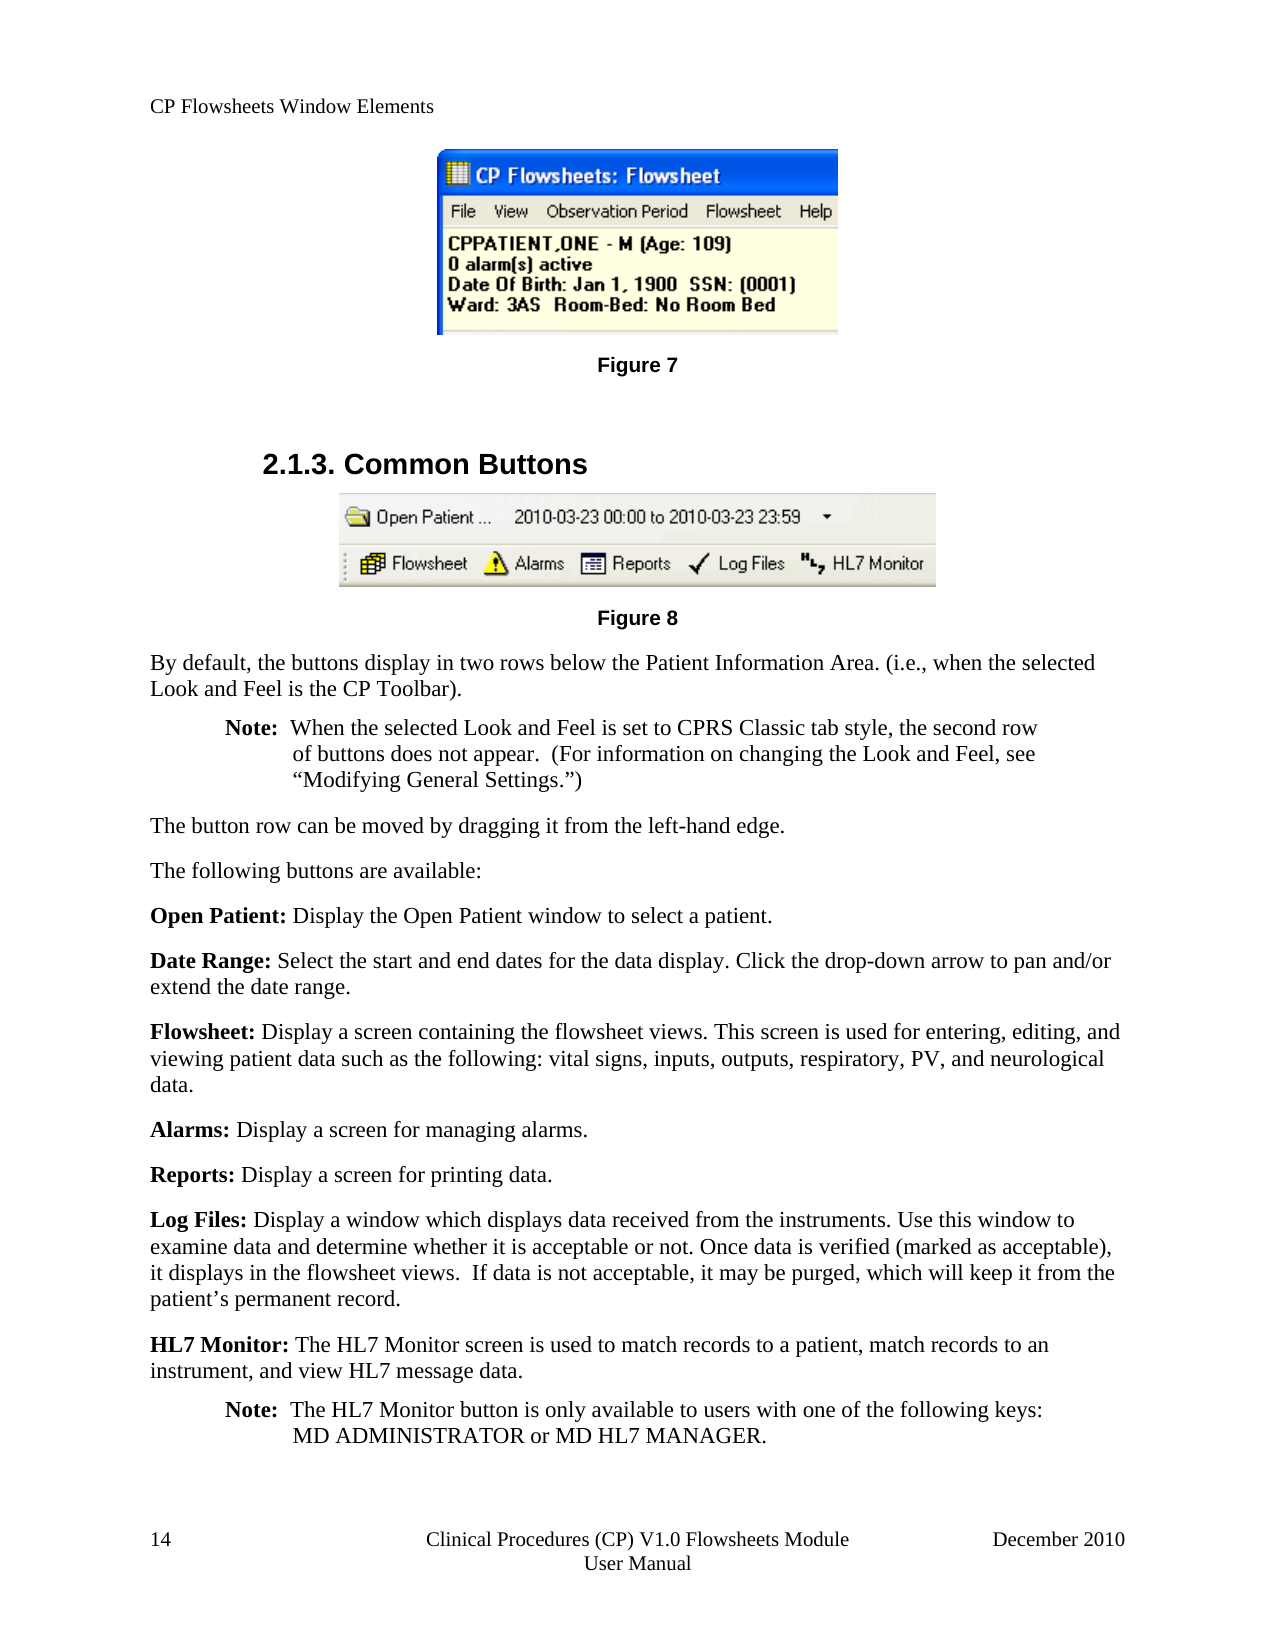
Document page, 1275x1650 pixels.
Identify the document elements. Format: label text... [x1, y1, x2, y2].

text Reports: Display a screen for printing data. [150, 1161, 1125, 1188]
text The button row can be moved by dragging it from the left-hand edge. [150, 812, 1125, 838]
text Note: When the selected Look and Feel is set to CPRS Classic tab style, the second row of buttons does not appear. (For information on changing the Look and Feel, see “Modifying General Settings.”) [225, 714, 1050, 793]
text Flowsheet: Display a screen containing the flowsheet views. This screen is used for entering, editing, and viewing patient data such as the following: vital signs, inputs, outputs, respiratory, PV, and neurological data. [150, 1018, 1125, 1097]
text The following buttons are available: [150, 857, 1125, 883]
text Note: The HL7 Monitor button is only available to users with one of the following keys: MD ADMINISTRATOR or MD HL7 MANAGER. [225, 1396, 1050, 1448]
picture [437, 149, 838, 335]
subtitle Common Buttons [262, 447, 1125, 481]
text By default, the buttons display in two rows below the Patient Information Area. (i.e., when the selected Look and Feel is the CP Toolbar). [150, 649, 1125, 701]
text HL7 Monitor: The HL7 Monitor screen is used to match records to a patient, match records to an instrument, and view HL7 message data. [150, 1331, 1125, 1383]
text Log Files: Display a window which displays data received from the instruments. Use this window to examine data and determine whether it is acceptable or not. Once data is verified (marked as acceptable), it displays in the flowsheet views. If data is not acceptable, it may be purged, which will keep it from the patient’s permanent record. [150, 1206, 1125, 1312]
text Alarms: Display a screen for managing alarms. [150, 1116, 1125, 1143]
picture [339, 493, 936, 587]
text Open Patient: Display the Open Patient window to select a patient. [150, 902, 1125, 928]
text Date Range: Select the start and end dates for the data display. Click the drop-down arrow to pan and/or extend the date range. [150, 947, 1125, 1000]
